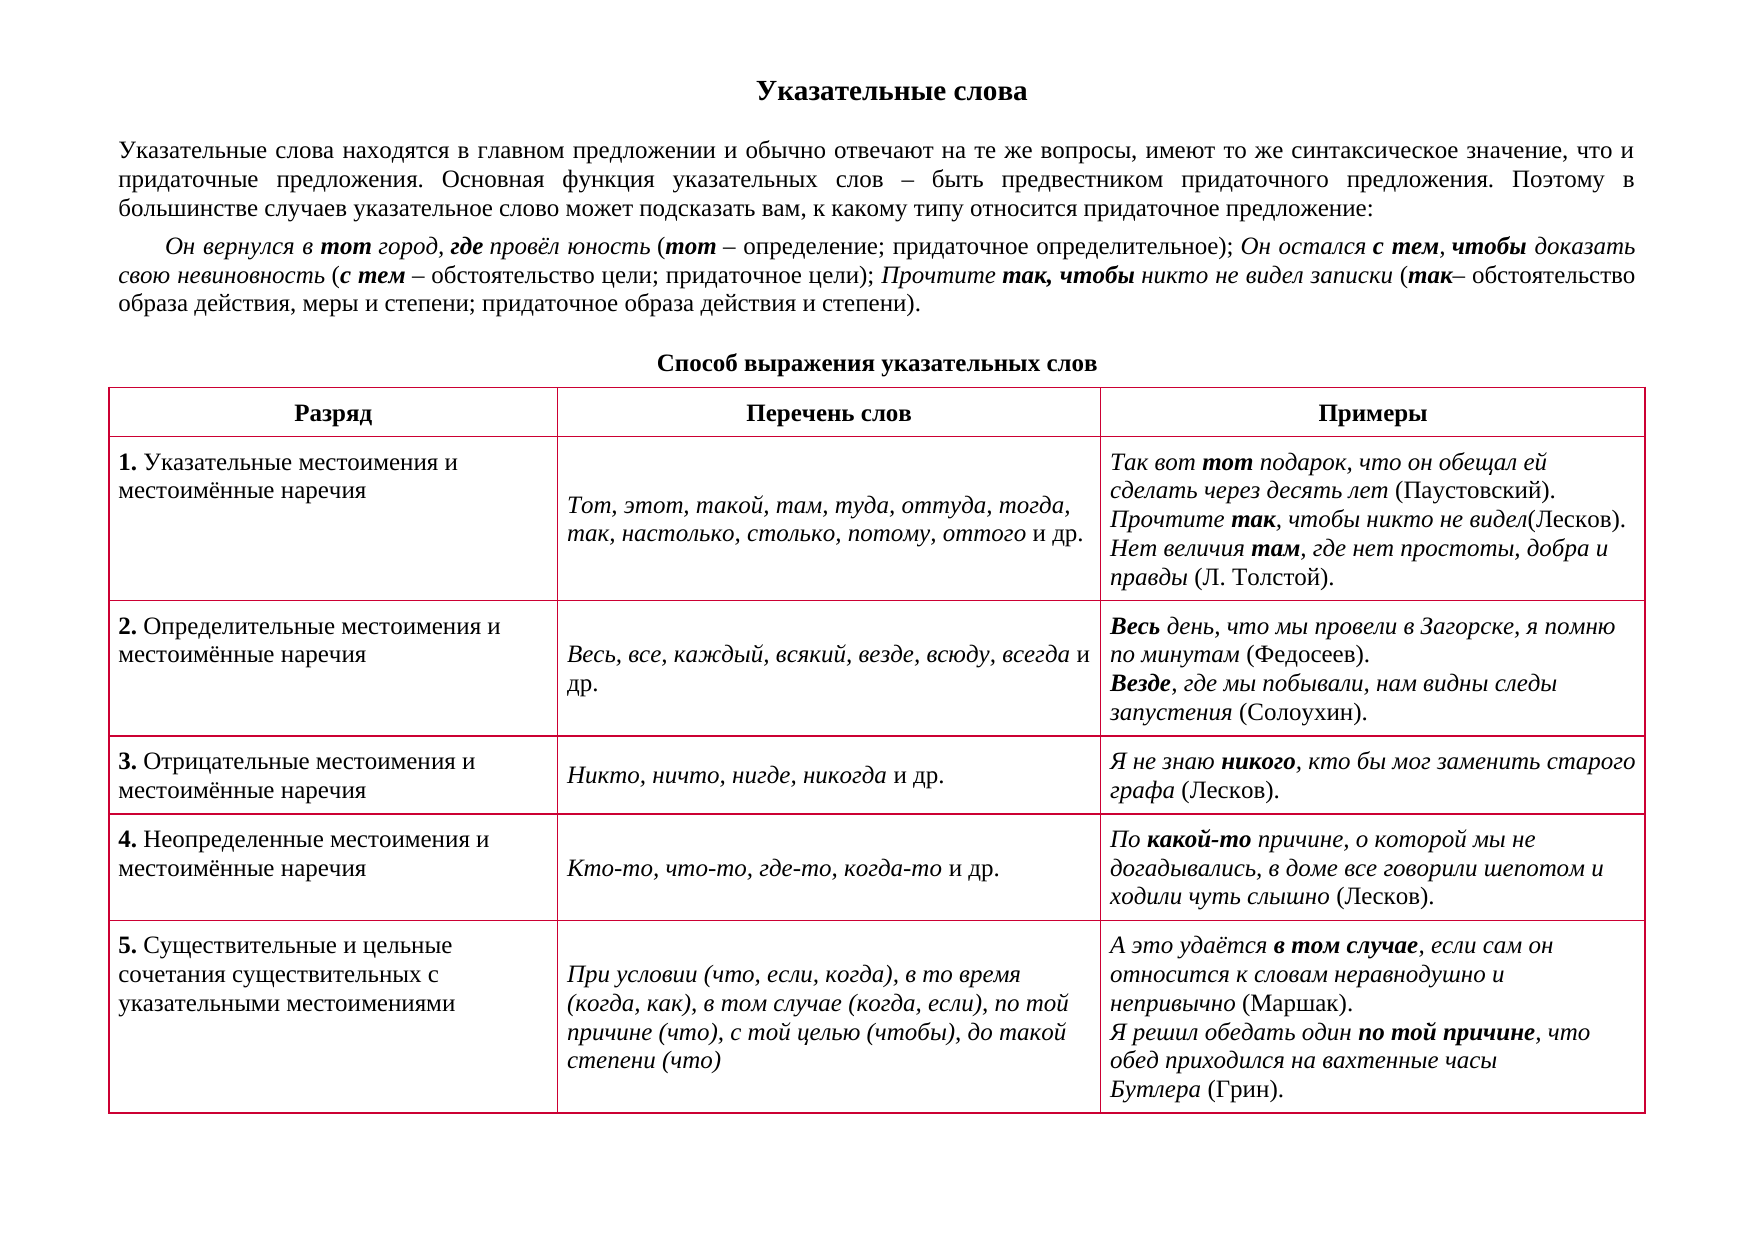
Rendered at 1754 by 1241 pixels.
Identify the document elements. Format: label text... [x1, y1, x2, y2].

text Указательные слова находятся в главном предложении и обычно отвечают на те же вопросы, имеют то же синтаксическое значение, что и придаточные предложения. Основная функция указательных слов – быть предвестником придаточного предложения. Поэтому в большинстве случаев указательное слово может подсказать вам, к какому типу относится придаточное предложение: [118, 135, 1636, 222]
table_cell При условии (что, если, когда), в то время (когда, как), в том случае (когда, если), по той причине (что), с той целью (чтобы), до такой степени (что) [558, 921, 1100, 1112]
table_cell 1. Указательные местоимения и местоимённые наречия [110, 437, 557, 600]
table_cell Никто, ничто, нигде, никогда и др. [558, 737, 1100, 813]
table_header Перечень слов [558, 388, 1100, 436]
table_cell По какой-то причине, о которой мы не догадывались, в доме все говорили шепотом и ходили чуть слышно (Лесков). [1101, 815, 1644, 919]
table_cell 5. Существительные и цельные сочетания существительных с указательными местоимениями [110, 921, 557, 1112]
table_cell Весь, все, каждый, всякий, везде, всюду, всегда и др. [558, 601, 1100, 735]
table_cell 3. Отрицательные местоимения и местоимённые наречия [110, 737, 557, 813]
table_cell Кто-то, что-то, где-то, когда-то и др. [558, 815, 1100, 919]
table_cell Весь день, что мы провели в Загорске, я помню по минутам (Федосеев). Везде, где мы побывали, нам видны следы запустения (Солоухин). [1101, 601, 1644, 735]
table_cell 4. Неопределенные местоимения и местоимённые наречия [110, 815, 557, 919]
text Он вернулся в тот город, где провёл юность (тот – определение; придаточное определительное); Он остался с тем, чтобы доказать свою невиновность (с тем – обстоятельство цели; придаточное цели); Прочтите так, чтобы никто не видел записки (так– обстоятельство образа действия, меры и степени; придаточное образа действия и степени). [118, 231, 1636, 317]
table_cell Я не знаю никого, кто бы мог заменить старого графа (Лесков). [1101, 737, 1644, 813]
table_header Примеры [1101, 388, 1644, 436]
table_cell 2. Определительные местоимения и местоимённые наречия [110, 601, 557, 735]
table_cell Так вот тот подарок, что он обещал ей сделать через десять лет (Паустовский). Прочтите так, чтобы никто не видел(Лесков). Нет величия там, где нет простоты, добра и правды (Л. Толстой). [1101, 437, 1644, 600]
text Способ выражения указательных слов [118, 348, 1636, 377]
text Указательные слова [118, 73, 1636, 107]
table_cell А это удаётся в том случае, если сам он относится к словам неравнодушно и непривычно (Маршак). Я решил обедать один по той причине, что обед приходился на вахтенные часы Бутлера (Грин). [1101, 921, 1644, 1112]
table_header Разряд [110, 388, 557, 436]
table_cell Тот, этот, такой, там, туда, оттуда, тогда, так, настолько, столько, потому, оттого и др. [558, 437, 1100, 600]
